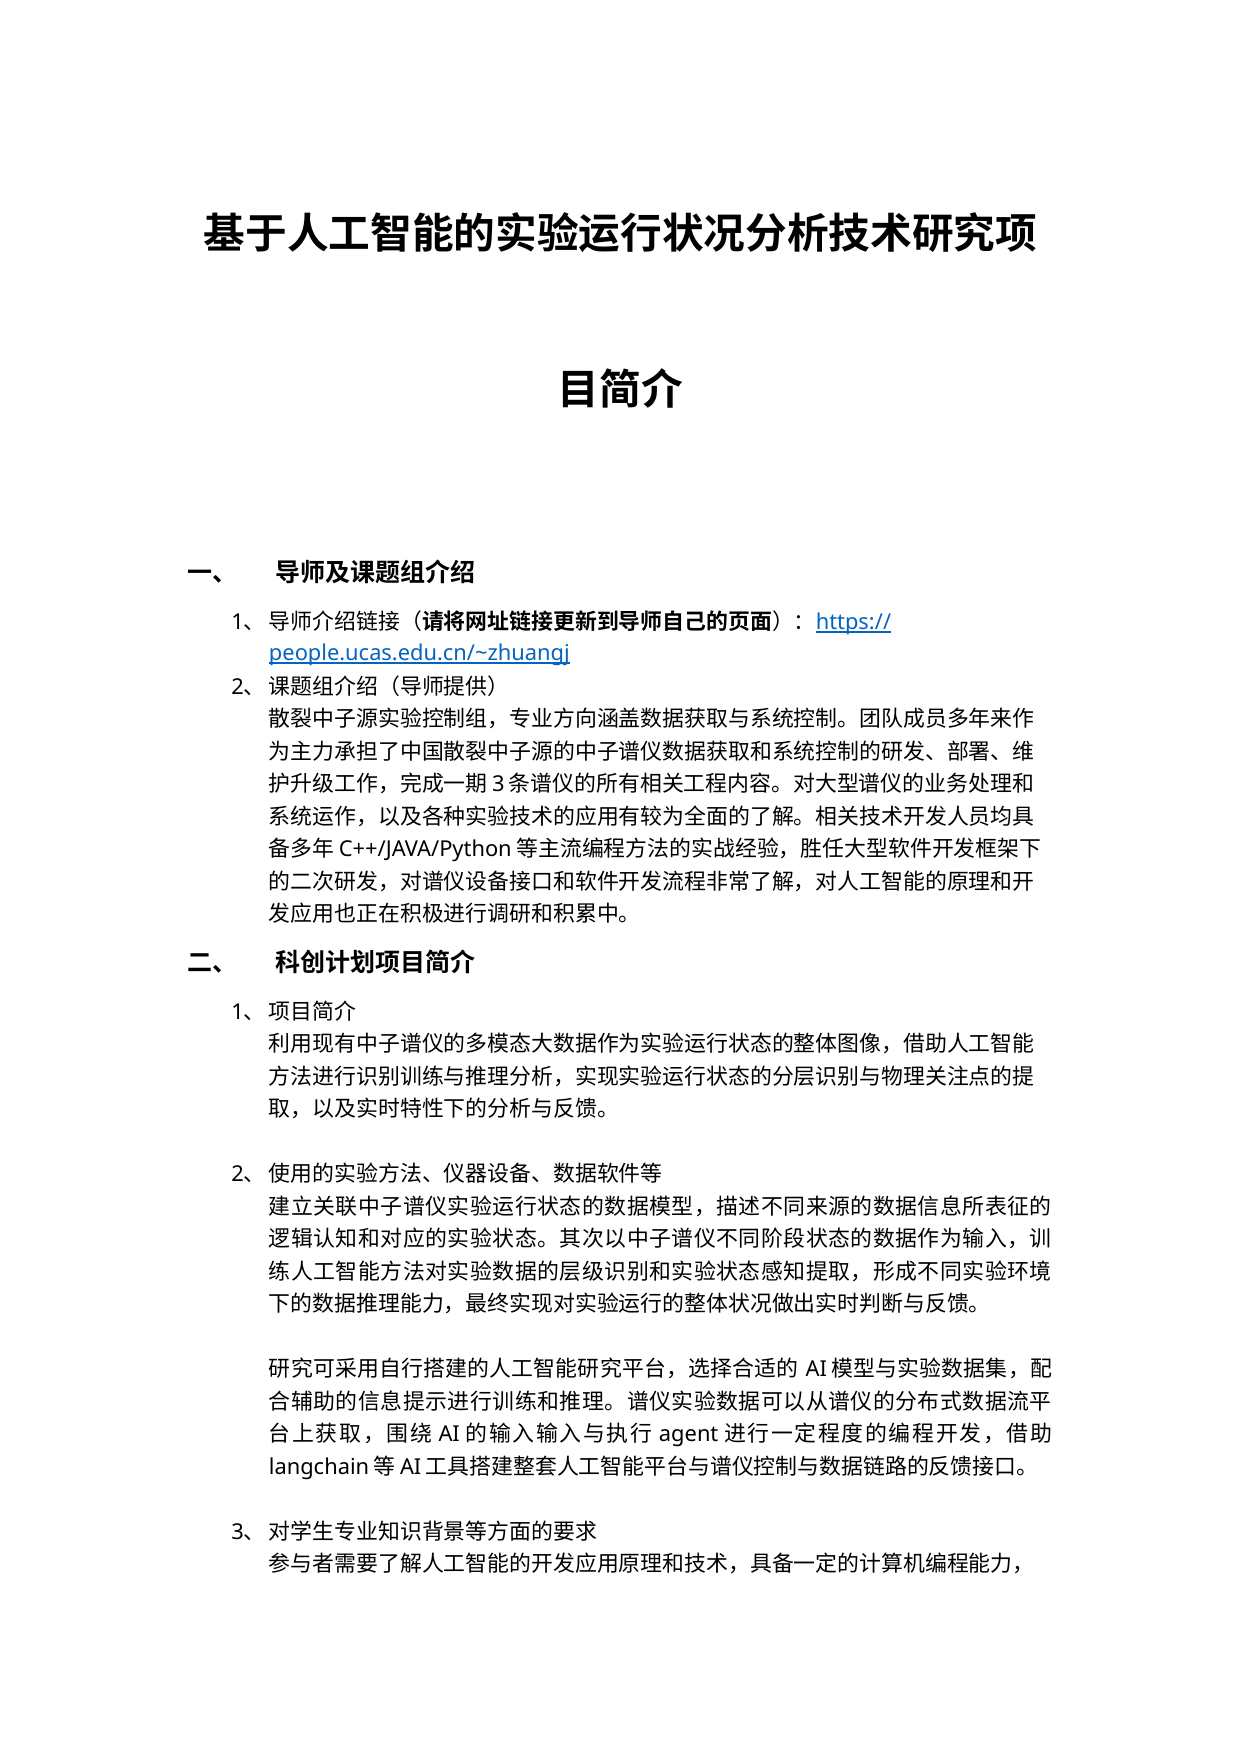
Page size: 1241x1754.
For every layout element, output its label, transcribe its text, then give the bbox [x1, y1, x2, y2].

text 建立关联中子谱仪实验运行状态的数据模型，描述不同来源的数据信息所表征的逻辑认知和对应的实验状态。其次以中子谱仪不同阶段状态的数据作为输入，训练人工智能方法对实验数据的层级识别和实验状态感知提取，形成不同实验环境下的数据推理能力，最终实现对实验运行的整体状况做出实时判断与反馈。 [269, 1188, 1053, 1318]
subtitle 基于人工智能的实验运行状况分析技术研究项目简介 [187, 197, 1053, 419]
list 课题组介绍（导师提供） [231, 668, 1053, 701]
list 使用的实验方法、仪器设备、数据软件等 [231, 1156, 1053, 1188]
list 对学生专业知识背景等方面的要求 [231, 1513, 1053, 1546]
list 利用现有中子谱仪的多模态大数据作为实验运行状态的整体图像，借助人工智能方法进行识别训练与推理分析，实现实验运行状态的分层识别与物理关注点的提取，以及实时特性下的分析与反馈。 [269, 1026, 1053, 1123]
list 项目简介 [231, 993, 1053, 1026]
list 导师及课题组介绍 [187, 538, 1053, 603]
list 导师介绍链接（请将网址链接更新到导师自己的页面）：https://people.ucas.edu.cn/~zhuangj [231, 603, 1053, 668]
text 研究可采用自行搭建的人工智能研究平台，选择合适的AI模型与实验数据集，配合辅助的信息提示进行训练和推理。谱仪实验数据可以从谱仪的分布式数据流平台上获取，围绕AI的输入输入与执行agent进行一定程度的编程开发，借助langchain等AI工具搭建整套人工智能平台与谱仪控制与数据链路的反馈接口。 [269, 1351, 1053, 1481]
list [269, 1546, 1053, 1578]
list 科创计划项目简介 [187, 928, 1053, 993]
list 散裂中子源实验控制组，专业方向涵盖数据获取与系统控制。团队成员多年来作为主力承担了中国散裂中子源的中子谱仪数据获取和系统控制的研发、部署、维护升级工作，完成一期3条谱仪的所有相关工程内容。对大型谱仪的业务处理和系统运作，以及各种实验技术的应用有较为全面的了解。相关技术开发人员均具备多年C++/JAVA/Python等主流编程方法的实战经验，胜任大型软件开发框架下的二次研发，对谱仪设备接口和软件开发流程非常了解，对人工智能的原理和开发应用也正在积极进行调研和积累中。 [269, 701, 1053, 928]
